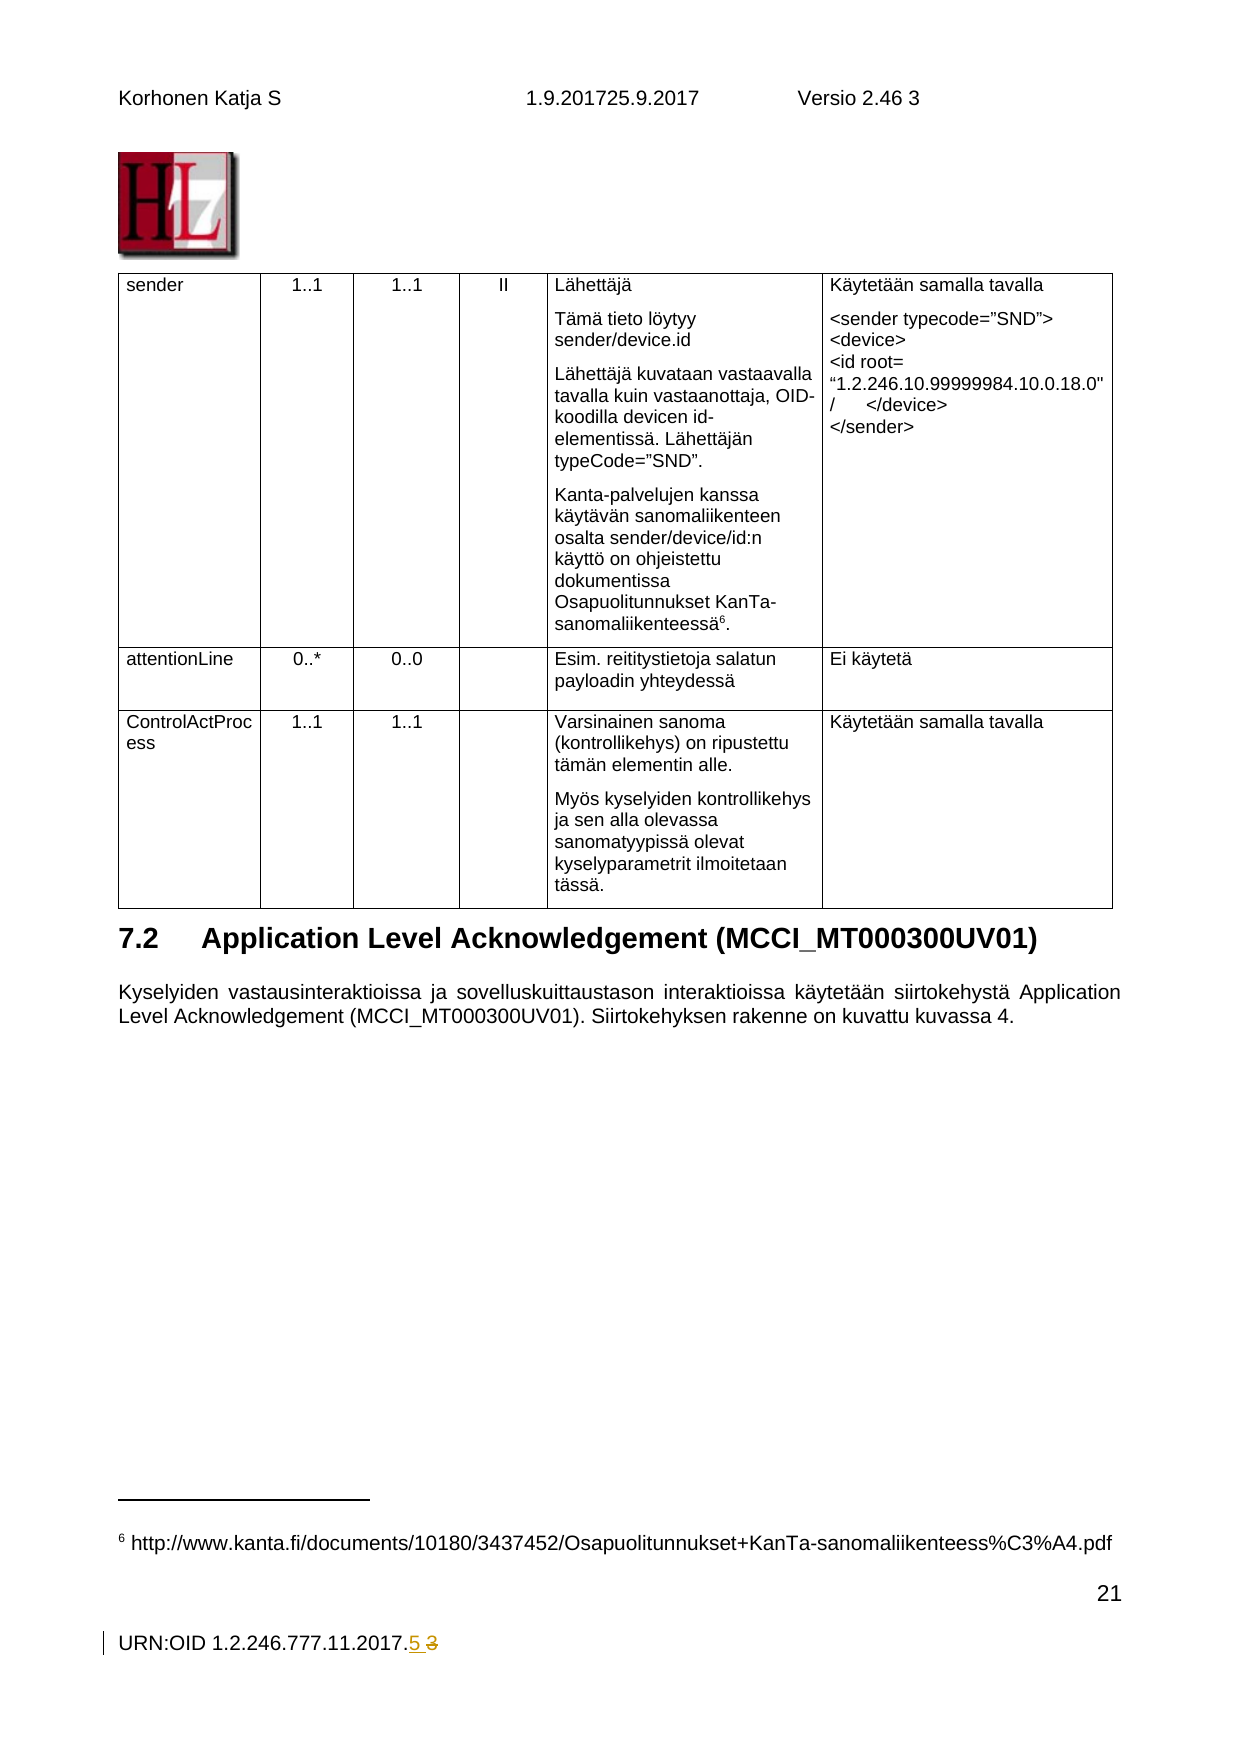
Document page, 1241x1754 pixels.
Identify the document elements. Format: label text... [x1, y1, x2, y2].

table_cell Esim. reititystietoja salatun payloadin yhteydessä [548, 648, 822, 709]
table_cell 0..0 [354, 648, 459, 709]
table_cell II [460, 274, 547, 647]
table_cell 0..* [261, 648, 353, 709]
table_cell Ei käytetä [823, 648, 1112, 709]
text Kyselyiden vastausinteraktioissa ja sovelluskuittaustason interaktioissa käytetään siirtokehystä Application Level Acknowledgement (MCCI_MT000300UV01). Siirtokehyksen rakenne on kuvattu kuvassa 4. [118, 980, 1122, 1028]
picture [118, 152, 241, 260]
table_cell 1..1 [354, 711, 459, 908]
table_cell sender [119, 274, 260, 647]
table_cell Käytetään samalla tavalla <sender typecode=”SND”> <device> <id root= “1.2.246.10.99999984.10.0.18.0"/ </device> </sender> [823, 274, 1112, 647]
table_cell ControlActProcess [119, 711, 260, 908]
table_cell 1..1 [354, 274, 459, 647]
table_cell attentionLine [119, 648, 260, 709]
subtitle Application Level Acknowledgement (MCCI_MT000300UV01) [118, 922, 1122, 955]
table_cell Käytetään samalla tavalla [823, 711, 1112, 908]
table_cell [460, 711, 547, 908]
table_cell [460, 648, 547, 709]
table_cell Varsinainen sanoma (kontrollikehys) on ripustettu tämän elementin alle. Myös kyselyiden kontrollikehys ja sen alla olevassa sanomatyypissä olevat kyselyparametrit ilmoitetaan tässä. [548, 711, 822, 908]
table_cell 1..1 [261, 274, 353, 647]
table_cell 1..1 [261, 711, 353, 908]
table_cell Lähettäjä Tämä tieto löytyy sender/device.id Lähettäjä kuvataan vastaavalla tavalla kuin vastaanottaja, OID-koodilla devicen id-elementissä. Lähettäjän typeCode=”SND”. Kanta-palvelujen kanssa käytävän sanomaliikenteen osalta sender/device/id:n käyttö on ohjeistettu dokumentissa Osapuolitunnukset KanTa-sanomaliikenteessä. [548, 274, 822, 647]
